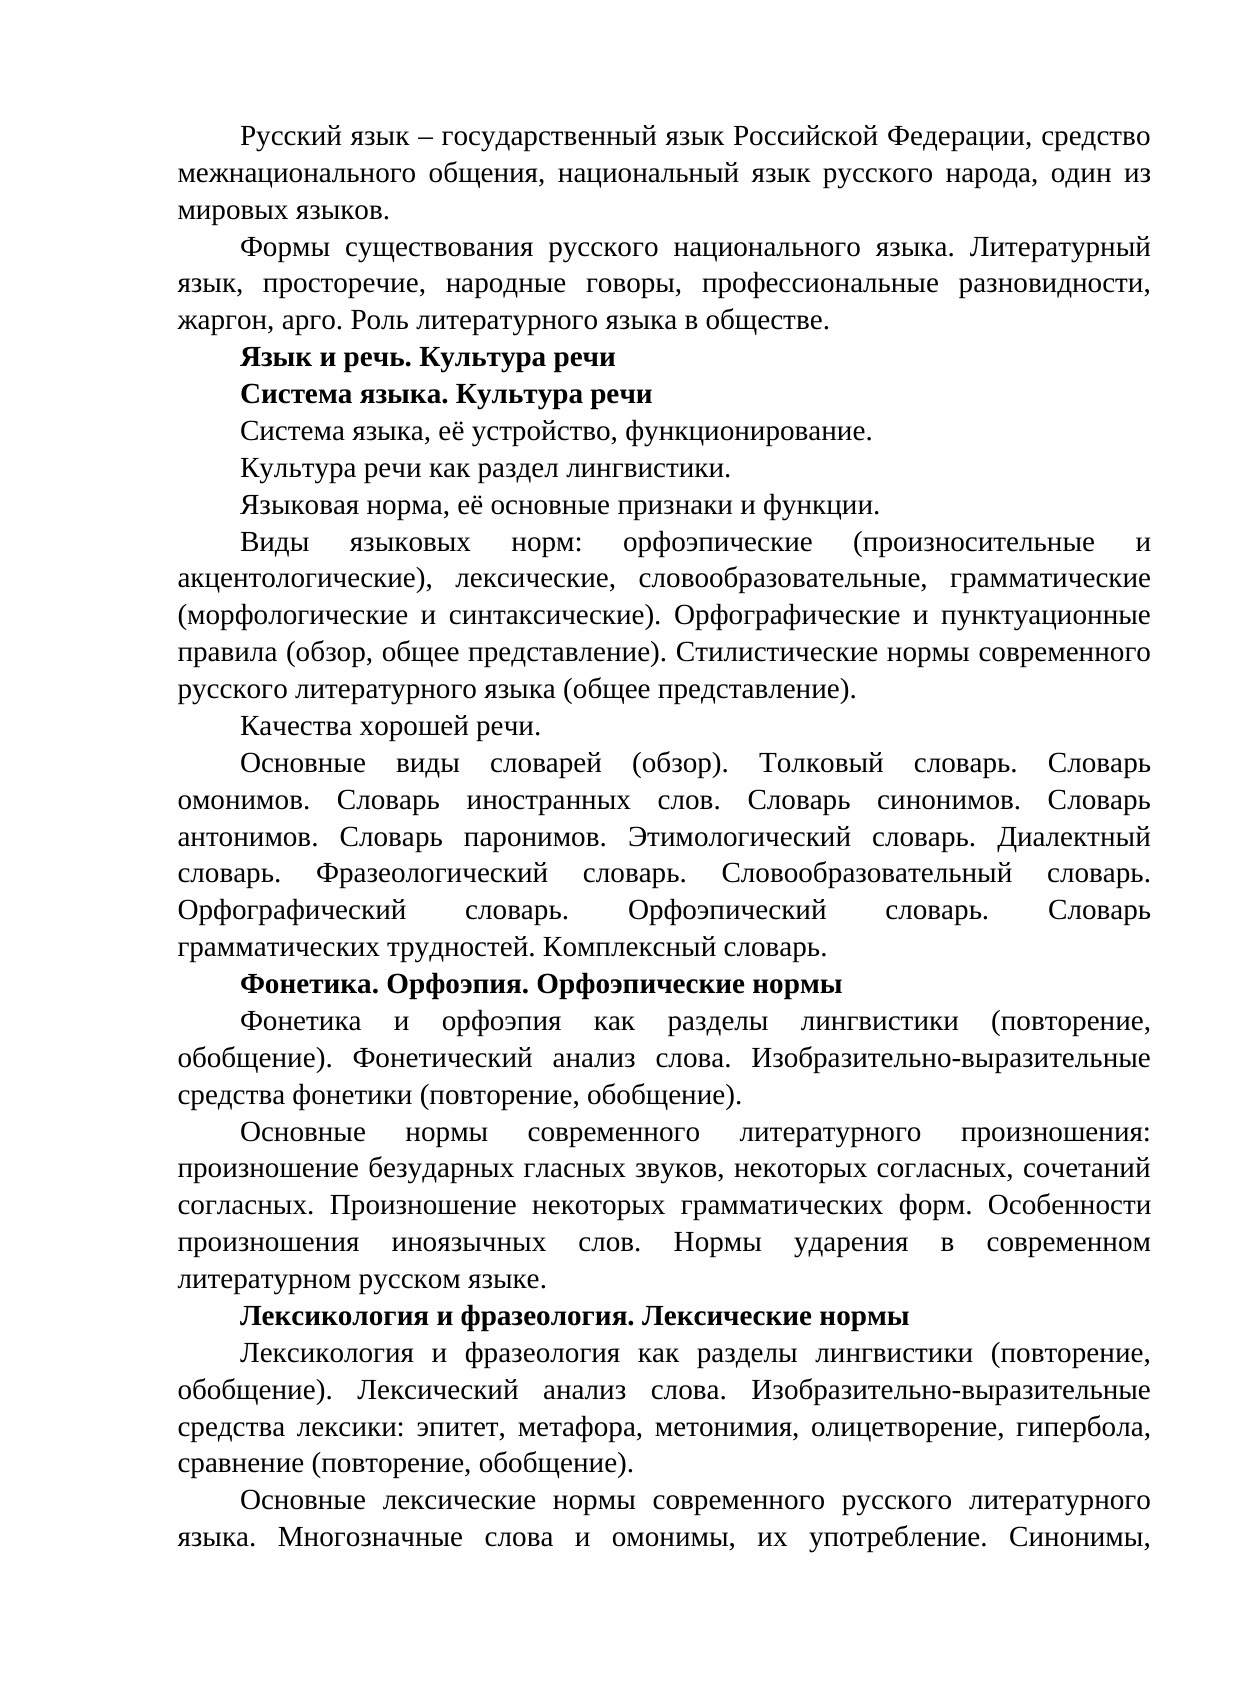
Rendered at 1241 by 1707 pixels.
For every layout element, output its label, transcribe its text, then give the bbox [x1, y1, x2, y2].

text Культура речи как раздел лингвистики. [177, 450, 1152, 483]
text Русский язык – государственный язык Российской Федерации, средство межнационального общения, национальный язык русского народа, один из мировых языков. [177, 118, 1152, 225]
text Основные виды словарей (обзор). Толковый словарь. Словарь омонимов. Словарь иностранных слов. Словарь синонимов. Словарь антонимов. Словарь паронимов. Этимологический словарь. Диалектный словарь. Фразеологический словарь. Словообразовательный словарь. Орфографический словарь. Орфоэпический словарь. Словарь грамматических трудностей. Комплексный словарь. [177, 745, 1152, 963]
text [177, 1482, 1152, 1553]
text Основные нормы современного литературного произношения: произношение безударных гласных звуков, некоторых согласных, сочетаний согласных. Произношение некоторых грамматических форм. Особенности произношения иноязычных слов. Нормы ударения в современном литературном русском языке. [177, 1114, 1152, 1295]
text Языковая норма, её основные признаки и функции. [177, 487, 1152, 520]
text Качества хорошей речи. [177, 708, 1152, 742]
text Система языка, её устройство, функционирование. [177, 413, 1152, 447]
text Фонетика. Орфоэпия. Орфоэпические нормы [177, 966, 1152, 1000]
text Виды языковых норм: орфоэпические (произносительные и акцентологические), лексические, словообразовательные, грамматические (морфологические и синтаксические). Орфографические и пунктуационные правила (обзор, общее представление). Стилистические нормы современного русского литературного языка (общее представление). [177, 524, 1152, 705]
text Формы существования русского национального языка. Литературный язык, просторечие, народные говоры, профессиональные разновидности, жаргон, арго. Роль литературного языка в обществе. [177, 229, 1152, 336]
text Фонетика и орфоэпия как разделы лингвистики (повторение, обобщение). Фонетический анализ слова. Изобразительно-выразительные средства фонетики (повторение, обобщение). [177, 1003, 1152, 1110]
text Система языка. Культура речи [177, 376, 1152, 410]
text Лексикология и фразеология. Лексические нормы [177, 1298, 1152, 1332]
text Лексикология и фразеология как разделы лингвистики (повторение, обобщение). Лексический анализ слова. Изобразительно-выразительные средства лексики: эпитет, метафора, метонимия, олицетворение, гипербола, сравнение (повторение, обобщение). [177, 1335, 1152, 1479]
text Язык и речь. Культура речи [177, 339, 1152, 373]
